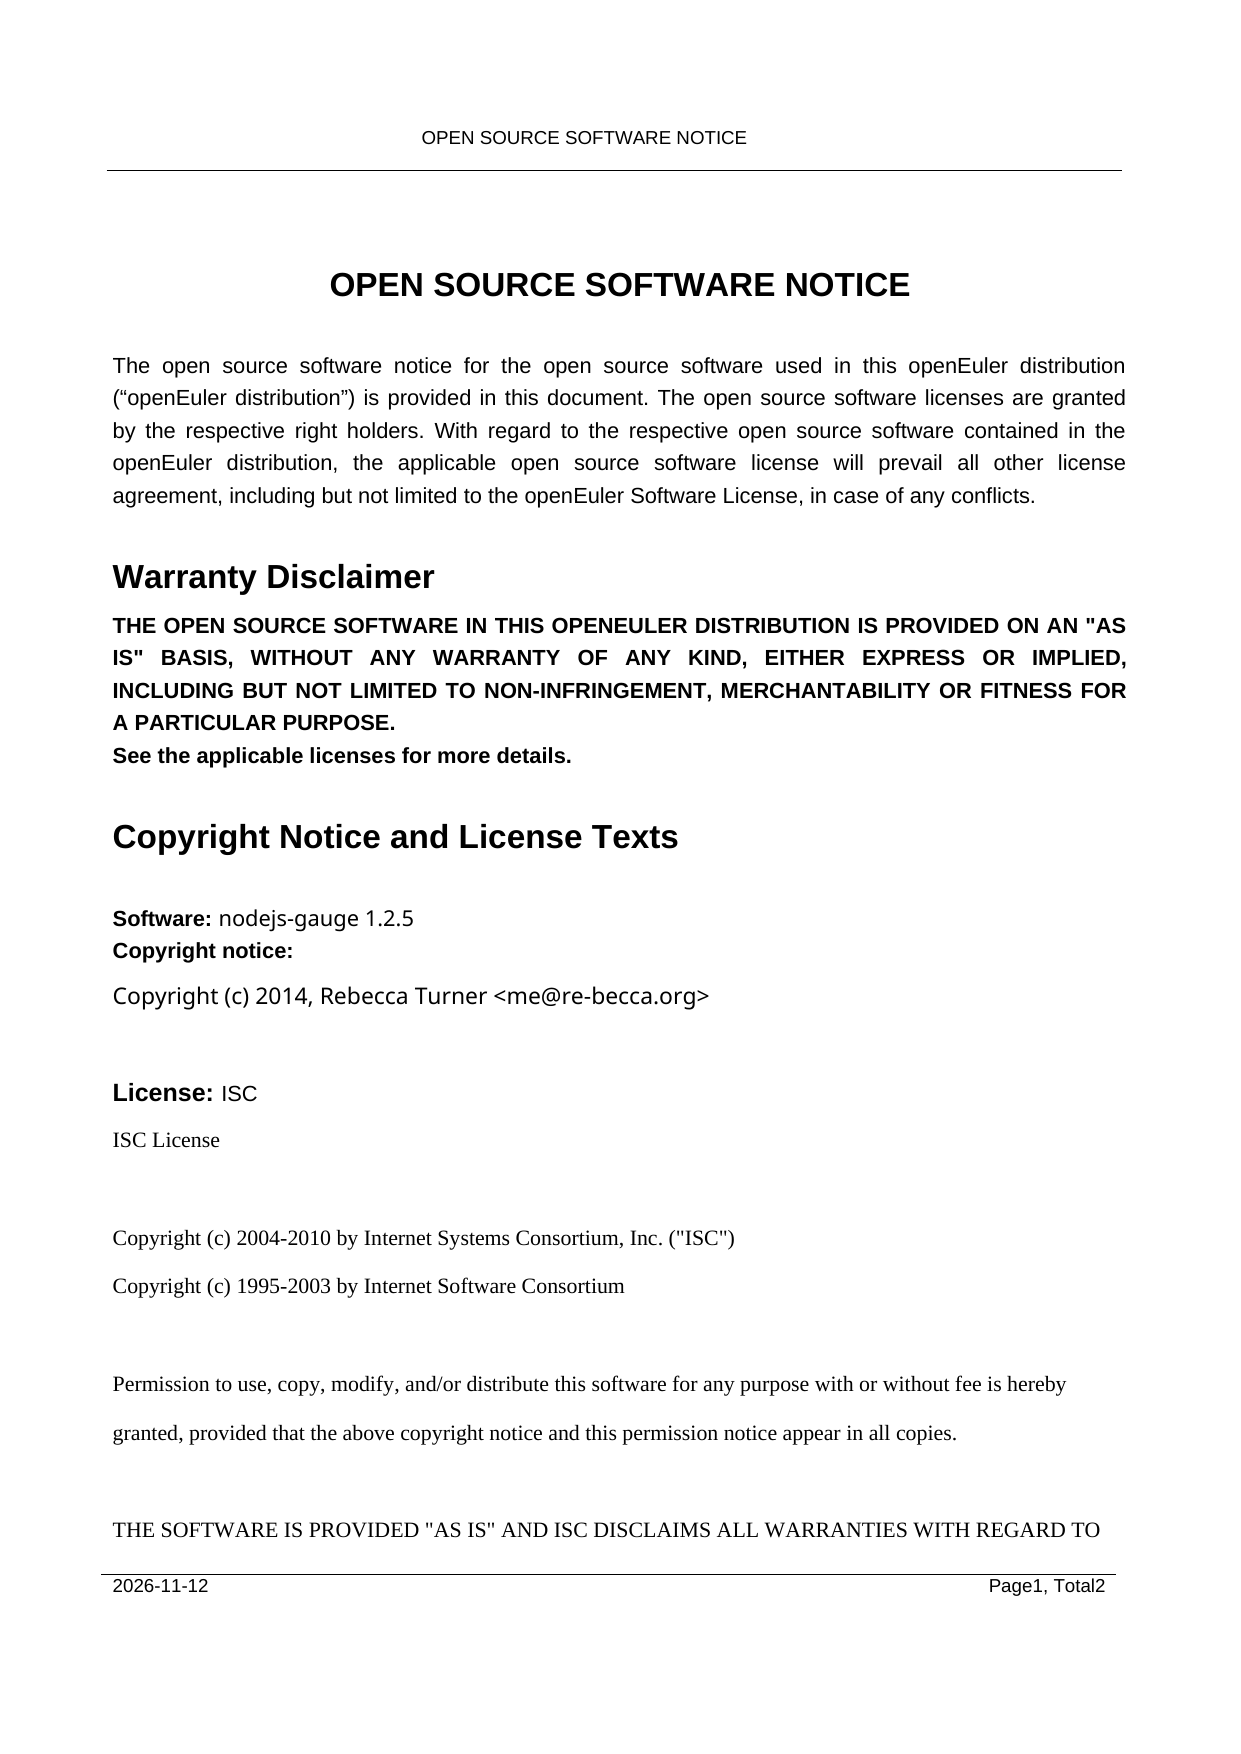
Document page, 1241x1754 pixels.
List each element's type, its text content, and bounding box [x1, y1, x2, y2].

text Software: nodejs-gauge 1.2.5 [112, 901, 1128, 934]
text Copyright (c) 2014, Rebecca Turner <me@re-becca.org> [112, 979, 1128, 1060]
text OPEN SOURCE SOFTWARE NOTICE [112, 251, 1128, 316]
text License: ISC [112, 1077, 1128, 1109]
text Warranty Disclaimer [112, 544, 1128, 609]
text Copyright notice: [112, 934, 1128, 966]
text THE OPEN SOURCE SOFTWARE IN THIS OPENEULER DISTRIBUTION IS PROVIDED ON AN "AS IS" BASIS, WITHOUT ANY WARRANTY OF ANY KIND, EITHER EXPRESS OR IMPLIED, INCLUDING BUT NOT LIMITED TO NON-INFRINGEMENT, MERCHANTABILITY OR FITNESS FOR A PARTICULAR PURPOSE. See the applicable licenses for more details. [112, 609, 1128, 771]
text The open source software notice for the open source software used in this openEuler distribution (“openEuler distribution”) is provided in this document. The open source software licenses are granted by the respective right holders. With regard to the respective open source software contained in the openEuler distribution, the applicable open source software license will prevail all other license agreement, including but not limited to the openEuler Software License, in case of any conflicts. [112, 349, 1128, 511]
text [112, 1123, 1128, 1546]
text Copyright Notice and License Texts [112, 804, 1128, 869]
